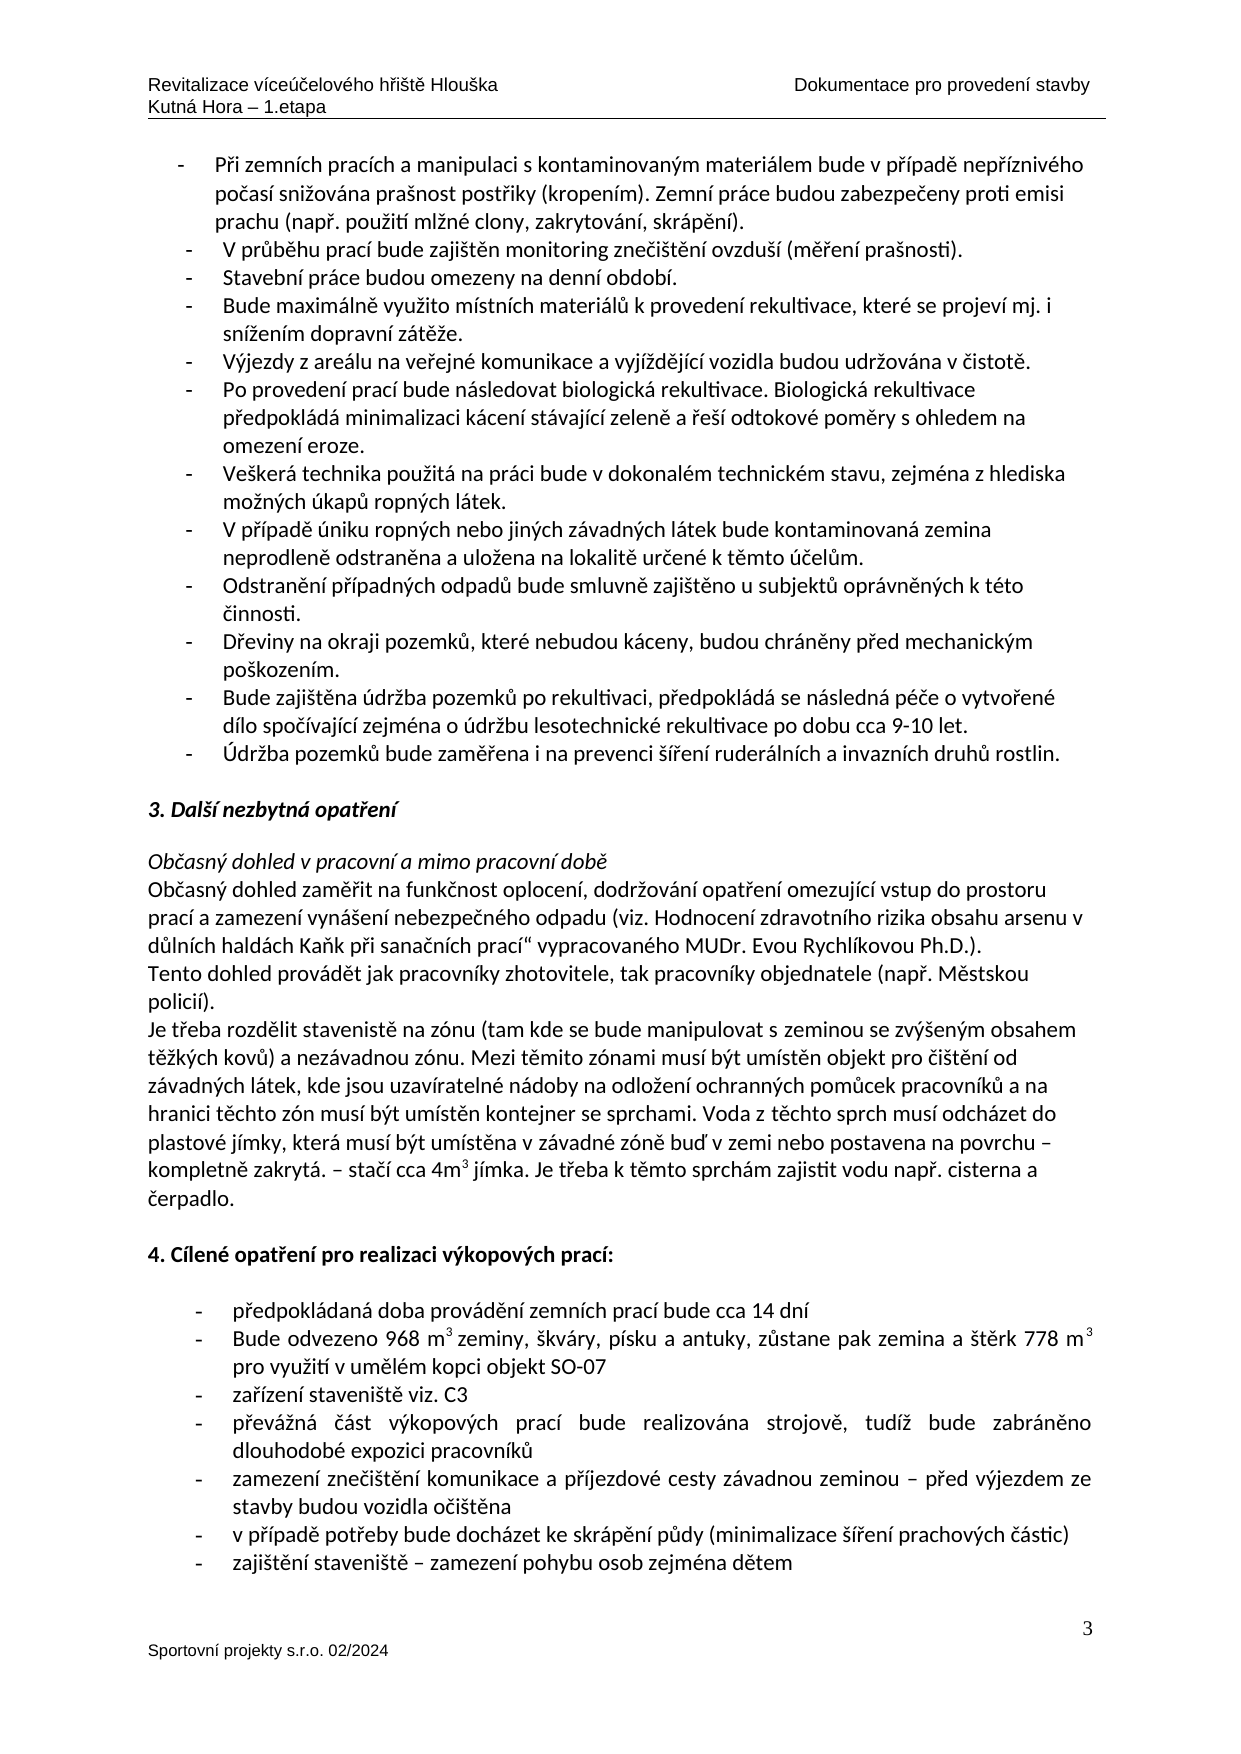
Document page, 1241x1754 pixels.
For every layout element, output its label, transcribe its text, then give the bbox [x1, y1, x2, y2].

list Údržba pozemků bude zaměřena i na prevenci šíření ruderálních a invazních druhů rostlin. [185, 739, 1093, 767]
list v případě potřeby bude docházet ke skrápění půdy (minimalizace šíření prachových částic) [195, 1520, 1093, 1548]
list Po provedení prací bude následovat biologická rekultivace. Biologická rekultivace předpokládá minimalizaci kácení stávající zeleně a řeší odtokové poměry s ohledem na omezení eroze. [185, 375, 1093, 459]
list Odstranění případných odpadů bude smluvně zajištěno u subjektů oprávněných k této činnosti. [185, 571, 1093, 627]
list zajištění staveniště – zamezení pohybu osob zejména dětem [195, 1548, 1093, 1576]
list Bude zajištěna údržba pozemků po rekultivaci, předpokládá se následná péče o vytvořené dílo spočívající zejména o údržbu lesotechnické rekultivace po dobu cca 9-10 let. [185, 683, 1093, 739]
text Občasný dohled zaměřit na funkčnost oplocení, dodržování opatření omezující vstup do prostoru prací a zamezení vynášení nebezpečného odpadu (viz. Hodnocení zdravotního rizika obsahu arsenu v důlních haldách Kaňk při sanačních prací“ vypracovaného MUDr. Evou Rychlíkovou Ph.D.). [148, 875, 1093, 959]
text Tento dohled provádět jak pracovníky zhotovitele, tak pracovníky objednatele (např. Městskou policií). [148, 959, 1093, 1016]
text 3. Další nezbytná opatření [148, 795, 1093, 823]
list Veškerá technika použitá na práci bude v dokonalém technickém stavu, zejména z hlediska možných úkapů ropných látek. [185, 459, 1093, 515]
list V případě úniku ropných nebo jiných závadných látek bude kontaminovaná zemina neprodleně odstraněna a uložena na lokalitě určené k těmto účelům. [185, 515, 1093, 571]
list Bude odvezeno 968 m3 zeminy, škváry, písku a antuky, zůstane pak zemina a štěrk 778 m3 pro využití v umělém kopci objekt SO-07 [195, 1324, 1093, 1380]
text Je třeba rozdělit stavenistě na zónu (tam kde se bude manipulovat s zeminou se zvýšeným obsahem těžkých kovů) a nezávadnou zónu. Mezi těmito zónami musí být umístěn objekt pro čištění od závadných látek, kde jsou uzavíratelné nádoby na odložení ochranných pomůcek pracovníků a na hranici těchto zón musí být umístěn kontejner se sprchami. Voda z těchto sprch musí odcházet do plastové jímky, která musí být umístěna v závadné zóně buď v zemi nebo postavena na povrchu – kompletně zakrytá. – stačí cca 4m3 jímka. Je třeba k těmto sprchám zajistit vodu např. cisterna a čerpadlo. [148, 1016, 1093, 1212]
text 4. Cílené opatření pro realizaci výkopových prací: [148, 1240, 1093, 1268]
list zamezení znečištění komunikace a příjezdové cesty závadnou zeminou – před výjezdem ze stavby budou vozidla očištěna [195, 1464, 1093, 1520]
list V průběhu prací bude zajištěn monitoring znečištění ovzduší (měření prašnosti). [185, 235, 1093, 263]
list Při zemních pracích a manipulaci s kontaminovaným materiálem bude v případě nepříznivého počasí snižována prašnost postřiky (kropením). Zemní práce budou zabezpečeny proti emisi prachu (např. použití mlžné clony, zakrytování, skrápění). [177, 148, 1093, 235]
list převážná část výkopových prací bude realizována strojově, tudíž bude zabráněno dlouhodobé expozici pracovníků [195, 1408, 1093, 1464]
list Dřeviny na okraji pozemků, které nebudou káceny, budou chráněny před mechanickým poškozením. [185, 627, 1093, 683]
text Občasný dohled v pracovní a mimo pracovní době [148, 847, 1093, 875]
list Stavební práce budou omezeny na denní období. [185, 263, 1093, 291]
list Výjezdy z areálu na veřejné komunikace a vyjíždějící vozidla budou udržována v čistotě. [185, 347, 1093, 375]
list zařízení staveniště viz. C3 [195, 1380, 1093, 1408]
list Bude maximálně využito místních materiálů k provedení rekultivace, které se projeví mj. i snížením dopravní zátěže. [185, 291, 1093, 347]
list předpokládaná doba provádění zemních prací bude cca 14 dní [195, 1296, 1093, 1324]
